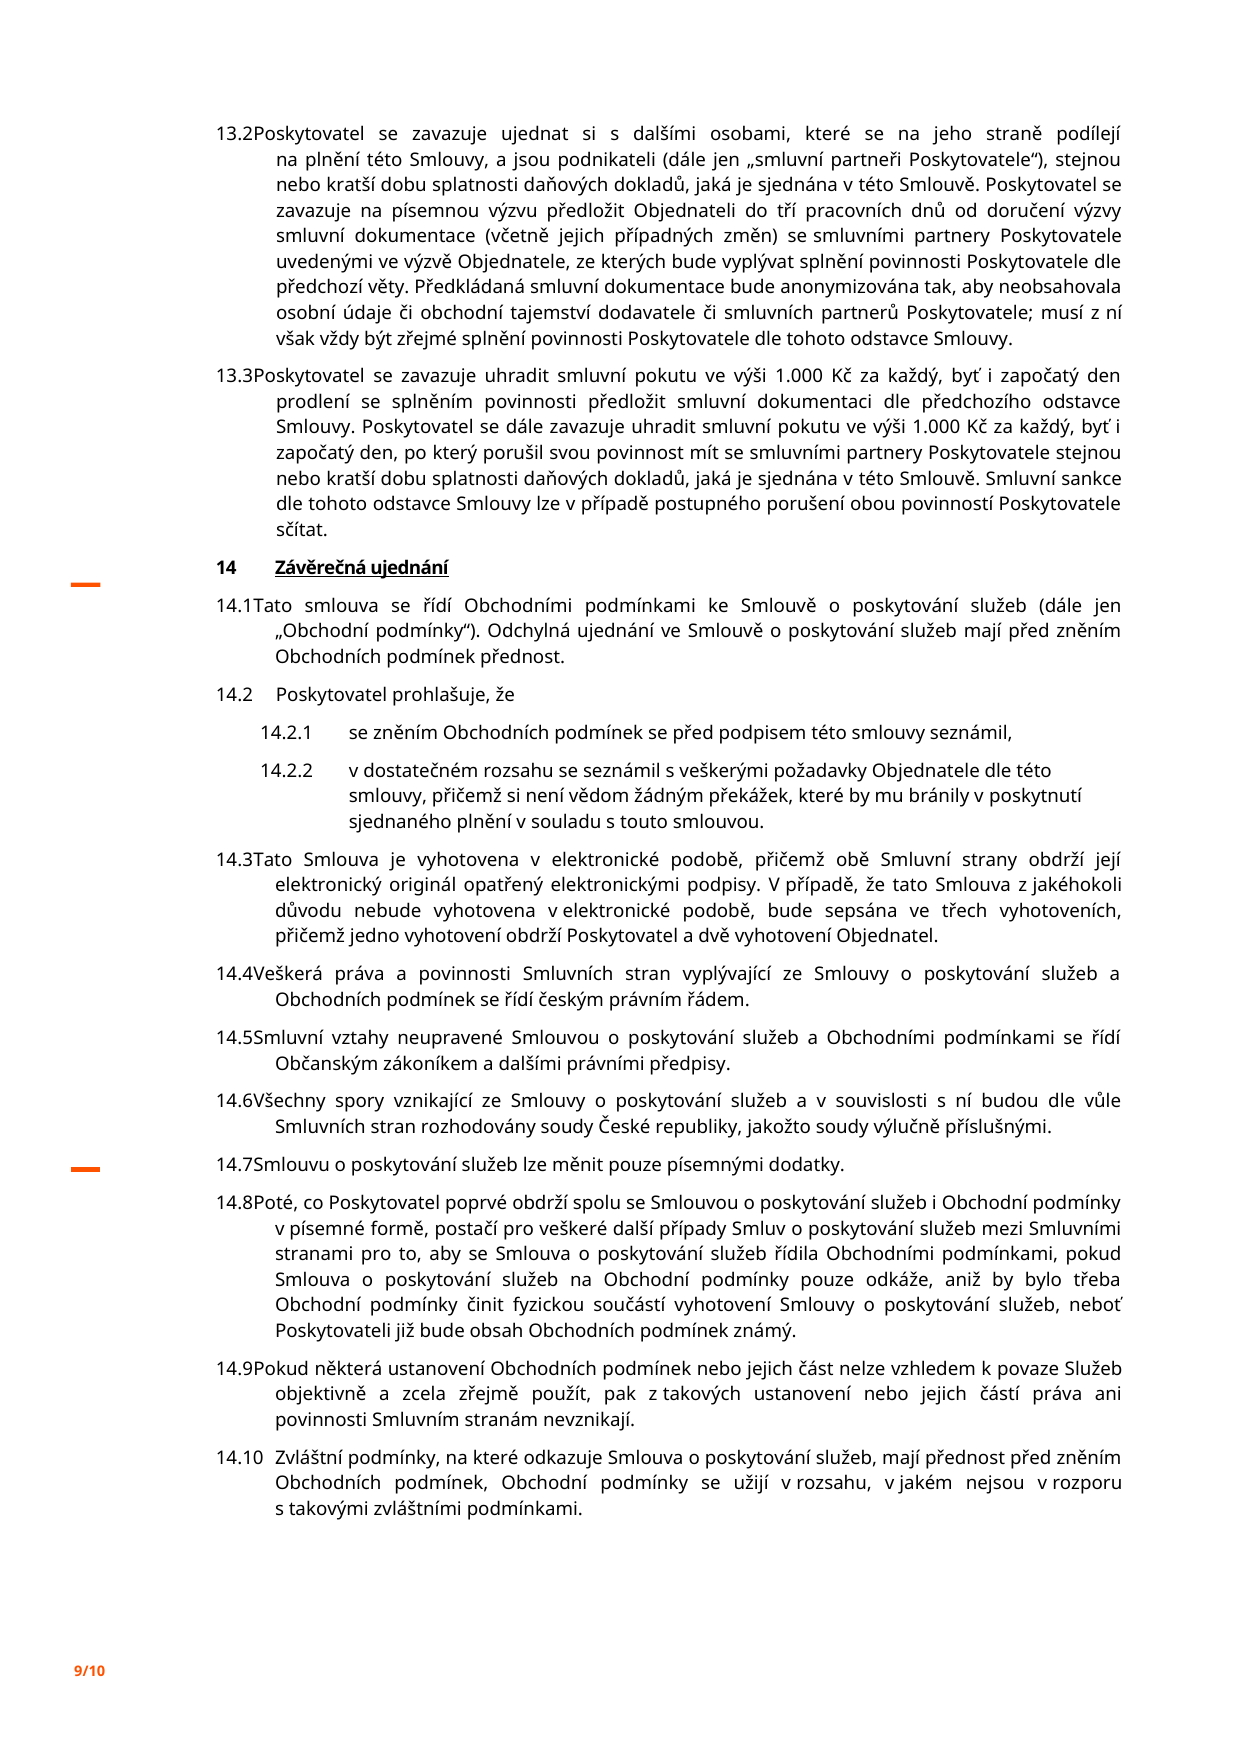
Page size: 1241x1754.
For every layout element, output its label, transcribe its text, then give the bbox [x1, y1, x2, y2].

list Pokud některá ustanovení Obchodních podmínek nebo jejich část nelze vzhledem k povaze Služeb objektivně a zcela zřejmě použít, pak z takových ustanovení nebo jejich částí práva ani povinnosti Smluvním stranám nevznikají. [216, 1355, 1122, 1432]
subtitle v dostatečném rozsahu se seznámil s veškerými požadavky Objednatele dle této smlouvy, přičemž si není vědom žádným překážek, které by mu bránily v poskytnutí sjednaného plnění v souladu s touto smlouvou. [260, 757, 1122, 834]
subtitle Závěrečná ujednání [216, 554, 1122, 579]
subtitle se zněním Obchodních podmínek se před podpisem této smlouvy seznámil, [260, 719, 1122, 744]
list Smlouvu o poskytování služeb lze měnit pouze písemnými dodatky. [216, 1151, 1122, 1177]
list Všechny spory vznikající ze Smlouvy o poskytování služeb a v souvislosti s ní budou dle vůle Smluvních stran rozhodovány soudy České republiky, jakožto soudy výlučně příslušnými. [216, 1088, 1122, 1139]
list Poskytovatel se zavazuje uhradit smluvní pokutu ve výši 1.000 Kč za každý, byť i započatý den prodlení se splněním povinnosti předložit smluvní dokumentaci dle předchozího odstavce Smlouvy. Poskytovatel se dále zavazuje uhradit smluvní pokutu ve výši 1.000 Kč za každý, byť i započatý den, po který porušil svou povinnost mít se smluvními partnery Poskytovatele stejnou nebo kratší dobu splatnosti daňových dokladů, jaká je sjednána v této Smlouvě. Smluvní sankce dle tohoto odstavce Smlouvy lze v případě postupného porušení obou povinností Poskytovatele sčítat. [216, 363, 1122, 541]
list Zvláštní podmínky, na které odkazuje Smlouva o poskytování služeb, mají přednost před zněním Obchodních podmínek, Obchodní podmínky se užijí v rozsahu, v jakém nejsou v rozporu s takovými zvláštními podmínkami. [216, 1444, 1122, 1521]
list Veškerá práva a povinnosti Smluvních stran vyplývající ze Smlouvy o poskytování služeb a Obchodních podmínek se řídí českým právním řádem. [216, 961, 1122, 1012]
list Poskytovatel se zavazuje ujednat si s dalšími osobami, které se na jeho straně podílejí na plnění této Smlouvy, a jsou podnikateli (dále jen „smluvní partneři Poskytovatele“), stejnou nebo kratší dobu splatnosti daňových dokladů, jaká je sjednána v této Smlouvě. Poskytovatel se zavazuje na písemnou výzvu předložit Objednateli do tří pracovních dnů od doručení výzvy smluvní dokumentace (včetně jejich případných změn) se smluvními partnery Poskytovatele uvedenými ve výzvě Objednatele, ze kterých bude vyplývat splnění povinnosti Poskytovatele dle předchozí věty. Předkládaná smluvní dokumentace bude anonymizována tak, aby neobsahovala osobní údaje či obchodní tajemství dodavatele či smluvních partnerů Poskytovatele; musí z ní však vždy být zřejmé splnění povinnosti Poskytovatele dle tohoto odstavce Smlouvy. [216, 121, 1122, 350]
list Poté, co Poskytovatel poprvé obdrží spolu se Smlouvou o poskytování služeb i Obchodní podmínky v písemné formě, postačí pro veškeré další případy Smluv o poskytování služeb mezi Smluvními stranami pro to, aby se Smlouva o poskytování služeb řídila Obchodními podmínkami, pokud Smlouva o poskytování služeb na Obchodní podmínky pouze odkáže, aniž by bylo třeba Obchodní podmínky činit fyzickou součástí vyhotovení Smlouvy o poskytování služeb, neboť Poskytovateli již bude obsah Obchodních podmínek známý. [216, 1189, 1122, 1342]
list Tato Smlouva je vyhotovena v elektronické podobě, přičemž obě Smluvní strany obdrží její elektronický originál opatřený elektronickými podpisy. V případě, že tato Smlouva z jakéhokoli důvodu nebude vyhotovena v elektronické podobě, bude sepsána ve třech vyhotoveních, přičemž jedno vyhotovení obdrží Poskytovatel a dvě vyhotovení Objednatel. [216, 846, 1122, 948]
list Tato smlouva se řídí Obchodními podmínkami ke Smlouvě o poskytování služeb (dále jen „Obchodní podmínky“). Odchylná ujednání ve Smlouvě o poskytování služeb mají před zněním Obchodních podmínek přednost. [216, 592, 1122, 668]
subtitle Poskytovatel prohlašuje, že [216, 681, 1122, 707]
list Smluvní vztahy neupravené Smlouvou o poskytování služeb a Obchodními podmínkami se řídí Občanským zákoníkem a dalšími právními předpisy. [216, 1024, 1122, 1075]
